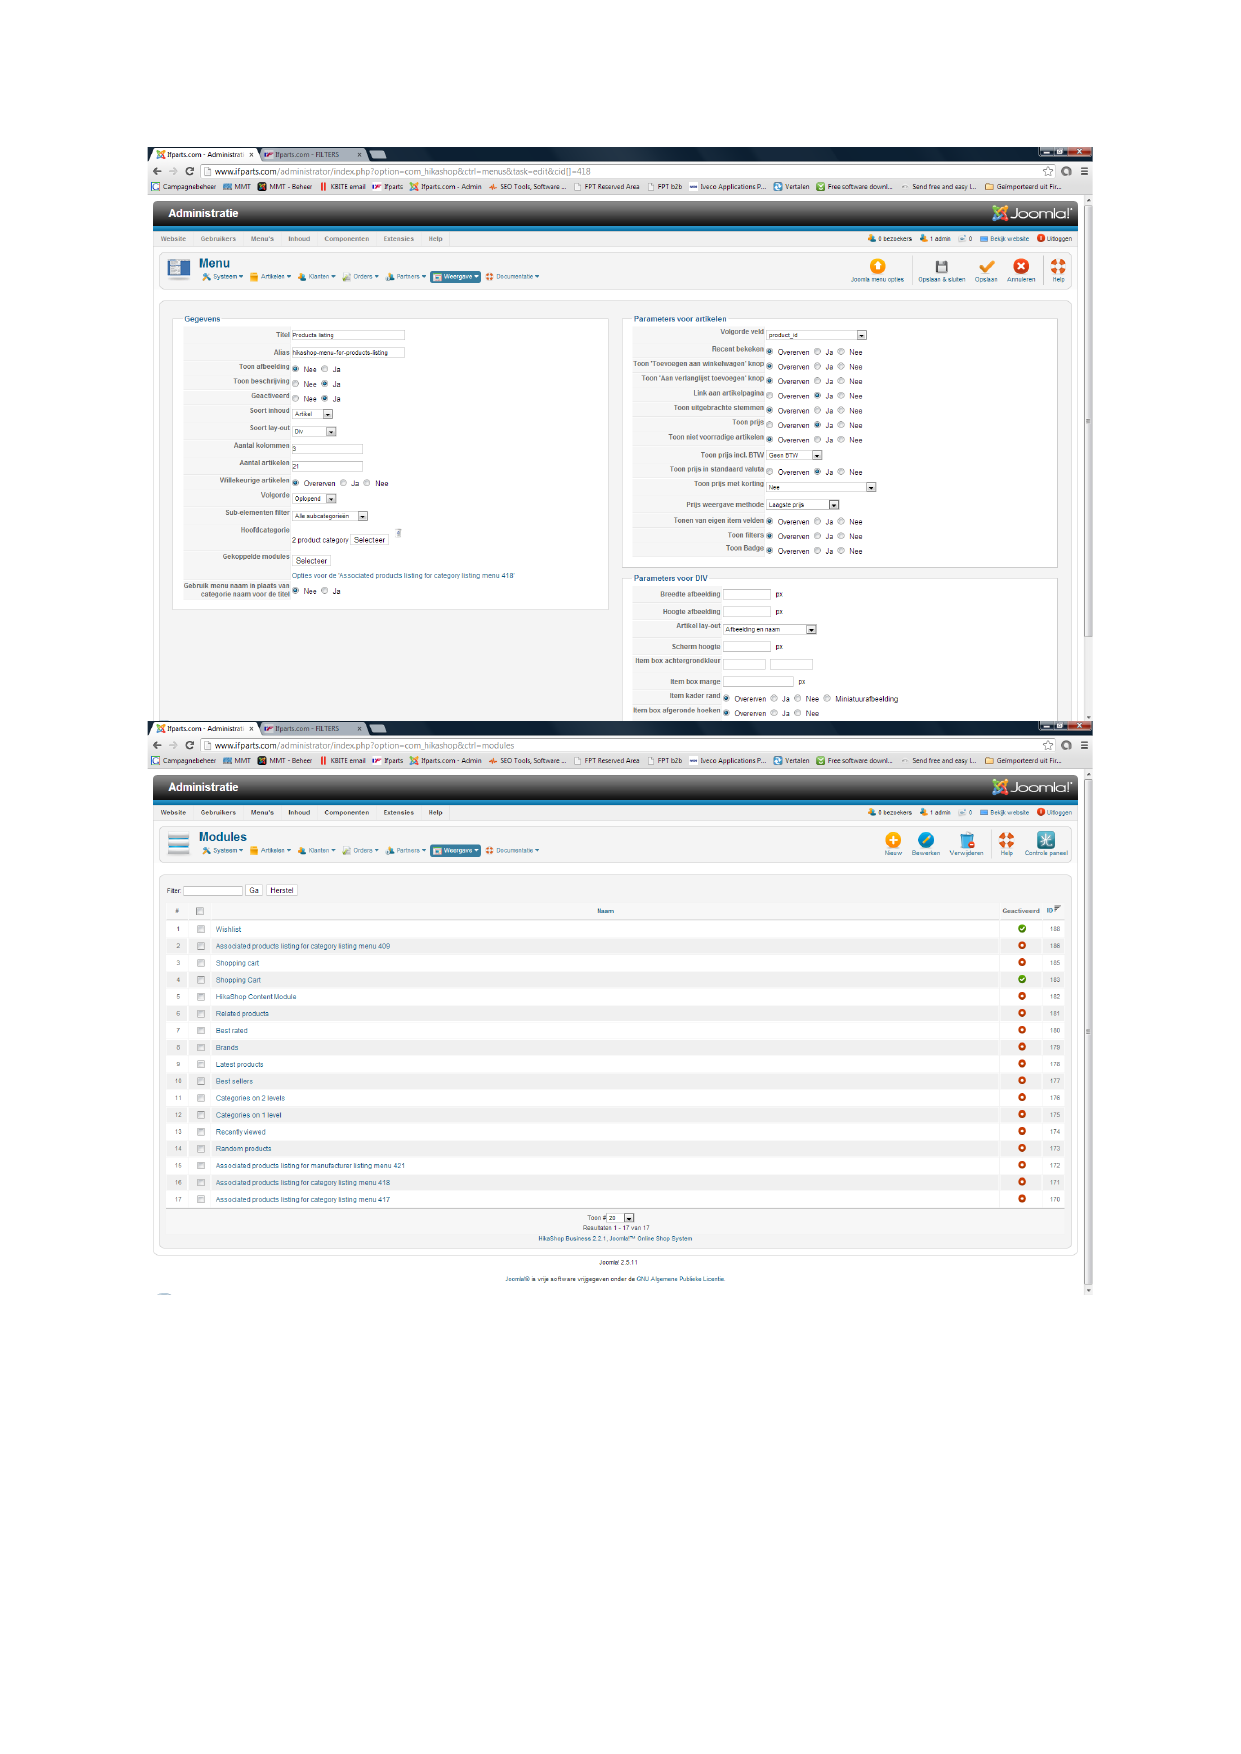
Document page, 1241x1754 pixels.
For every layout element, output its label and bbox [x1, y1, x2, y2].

picture [147, 147, 1093, 1295]
